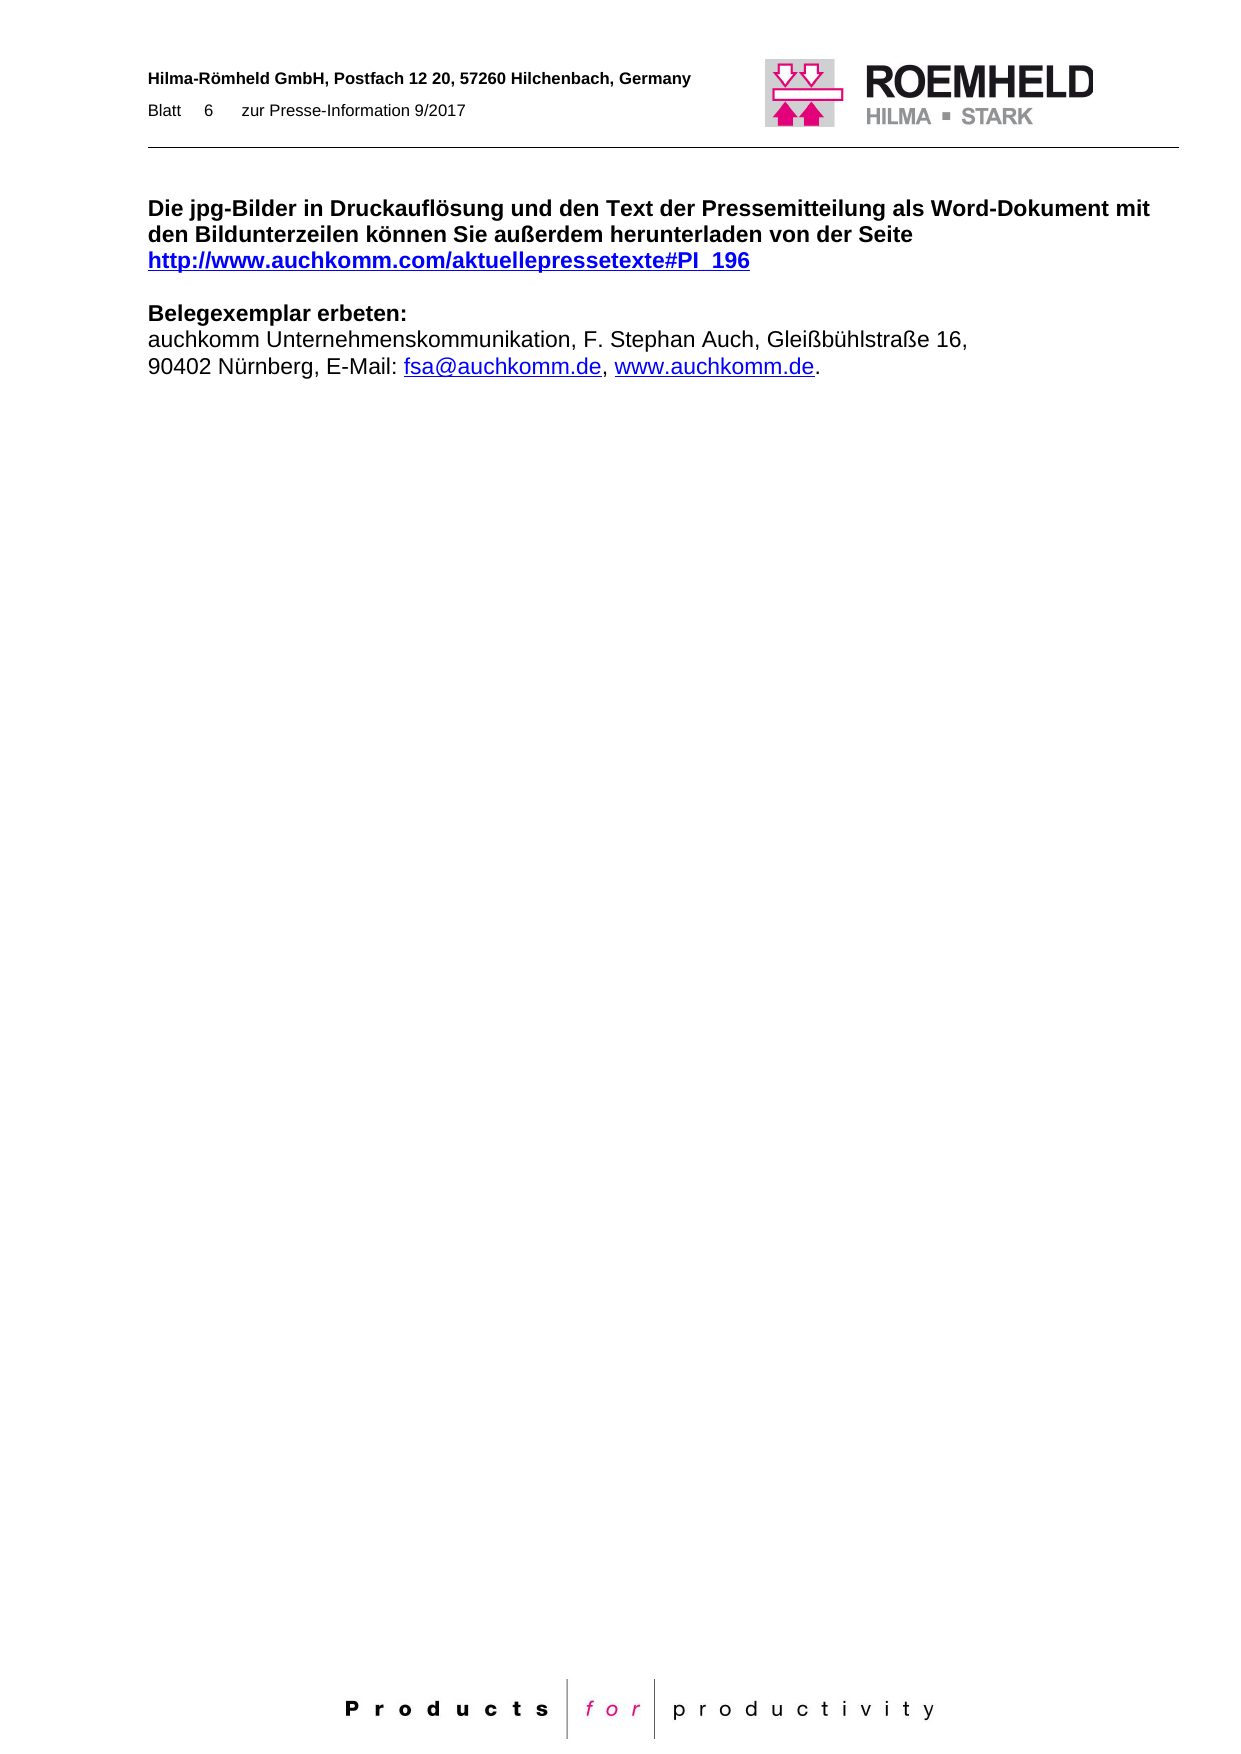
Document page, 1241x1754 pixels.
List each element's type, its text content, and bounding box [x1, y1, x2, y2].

text Belegexemplar erbeten: [148, 300, 1162, 326]
text auchkomm Unternehmenskommunikation, F. Stephan Auch, Gleißbühlstraße 16, 90402 Nürnberg, E-Mail: fsa@auchkomm.de, www.auchkomm.de. [148, 326, 1162, 379]
picture [763, 59, 1093, 126]
text Die jpg-Bilder in Druckauflösung und den Text der Pressemitteilung als Word-Dokument mit den Bildunterzeilen können Sie außerdem herunterladen von der Seite http://www.auchkomm.com/aktuellepressetexte#PI_196 [148, 195, 1162, 274]
picture [299, 1663, 990, 1749]
